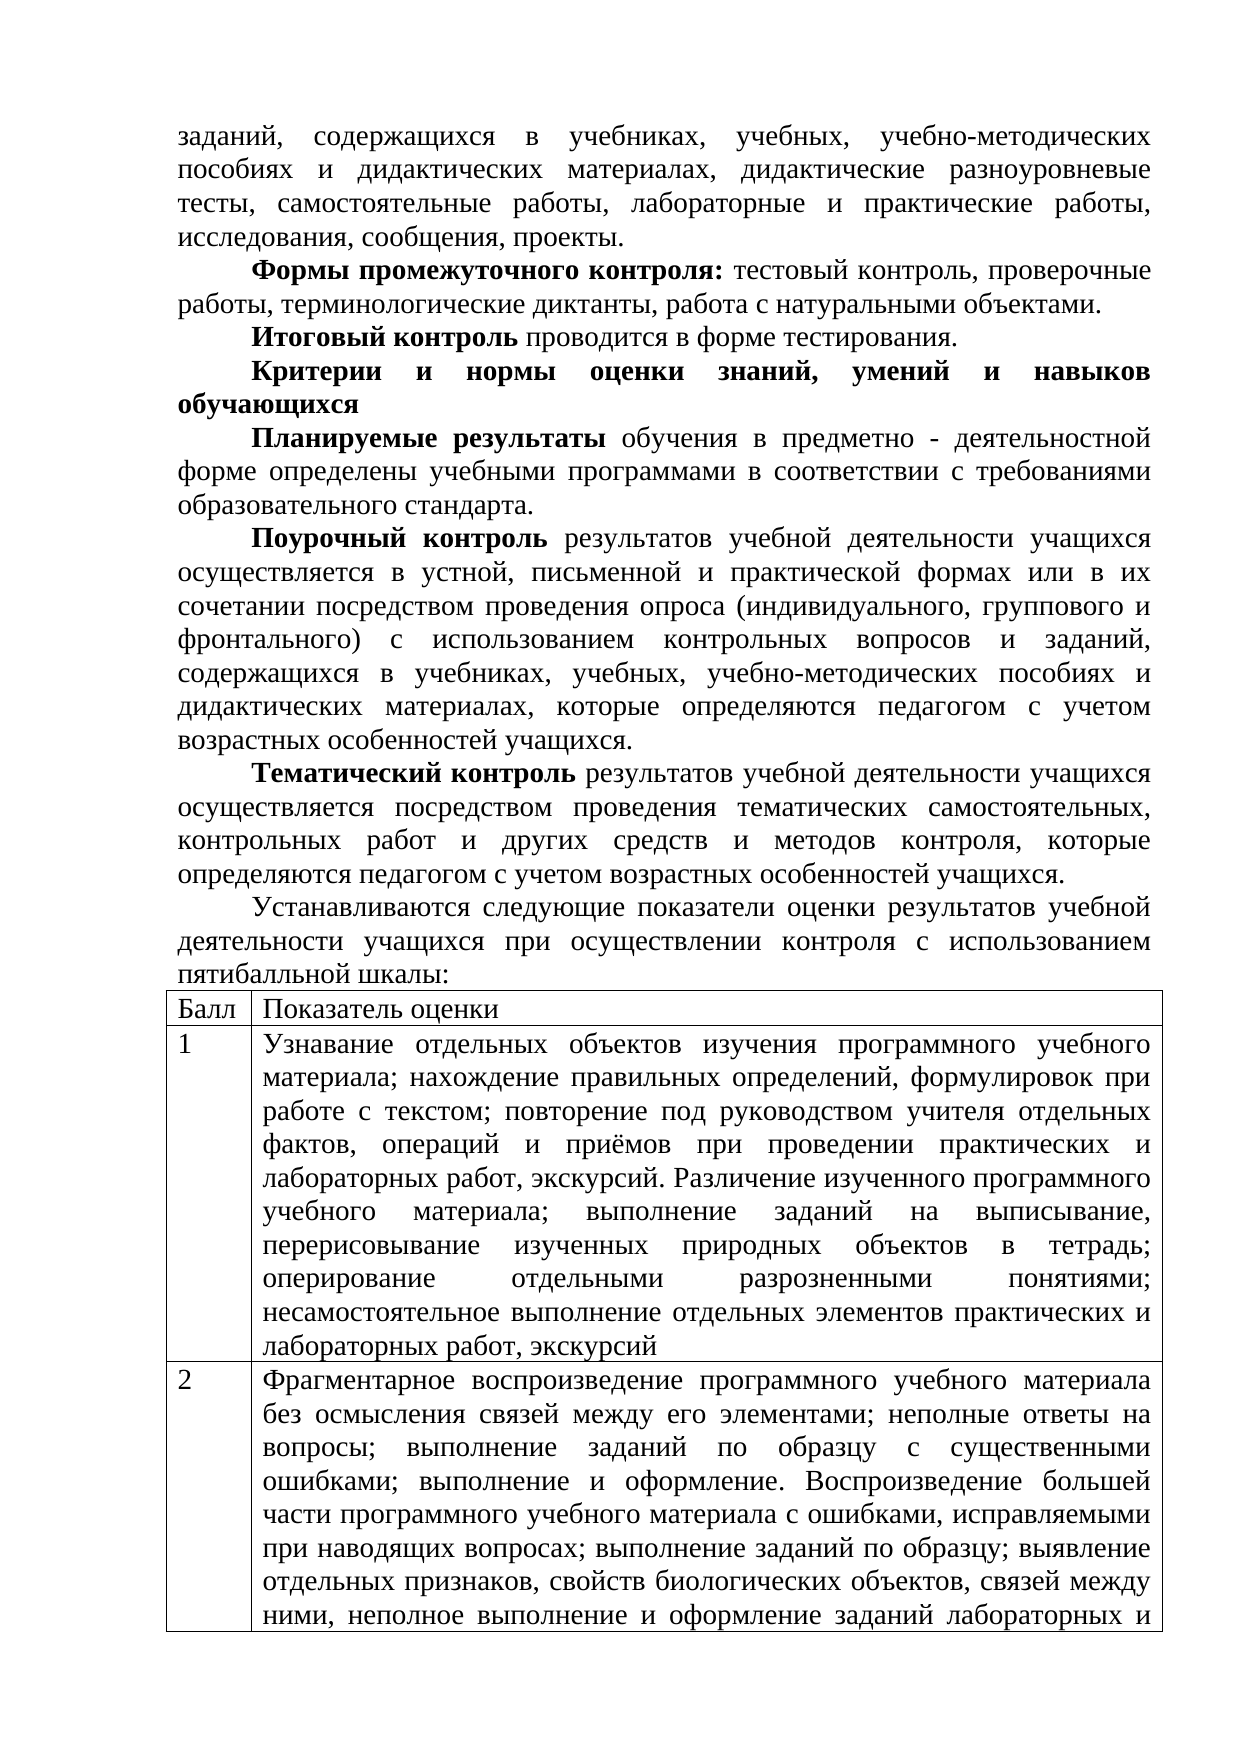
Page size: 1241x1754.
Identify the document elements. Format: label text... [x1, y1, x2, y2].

text Устанавливаются следующие показатели оценки результатов учебной деятельности учащихся при осуществлении контроля с использованием пятибалльной шкалы: [177, 889, 1152, 990]
table_cell Узнавание отдельных объектов изучения программного учебного материала; нахождение правильных определений, формулировок при работе с текстом; повторение под руководством учителя отдельных фактов, операций и приёмов при проведении практических и лабораторных работ, экскурсий. Различение изученного программного учебного материала; выполнение заданий на выписывание, перерисовывание изученных природных объектов в тетрадь; оперирование отдельными разрозненными понятиями; несамостоятельное выполнение отдельных элементов практических и лабораторных работ, экскурсий [252, 1026, 1162, 1361]
text Тематический контроль результатов учебной деятельности учащихся осуществляется посредством проведения тематических самостоятельных, контрольных работ и других средств и методов контроля, которые определяются педагогом с учетом возрастных особенностей учащихся. [177, 755, 1152, 889]
text Итоговый контроль проводится в форме тестирования. [177, 319, 1152, 353]
text Критерии и нормы оценки знаний, умений и навыков обучающихся [177, 353, 1152, 420]
table_header Показатель оценки [252, 991, 1162, 1025]
table_cell 1 [167, 1026, 251, 1361]
text Формы промежуточного контроля: тестовый контроль, проверочные работы, терминологические диктанты, работа с натуральными объектами. [177, 252, 1152, 319]
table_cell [252, 1362, 1162, 1631]
text Поурочный контроль результатов учебной деятельности учащихся осуществляется в устной, письменной и практической формах или в их сочетании посредством проведения опроса (индивидуального, группового и фронтального) с использованием контрольных вопросов и заданий, содержащихся в учебниках, учебных, учебно-методических пособиях и дидактических материалах, которые определяются педагогом с учетом возрастных особенностей учащихся. [177, 521, 1152, 755]
table_cell 2 [167, 1362, 251, 1631]
text Планируемые результаты обучения в предметно - деятельностной форме определены учебными программами в соответствии с требованиями образовательного стандарта. [177, 420, 1152, 521]
table_header Балл [167, 991, 251, 1025]
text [177, 118, 1152, 252]
